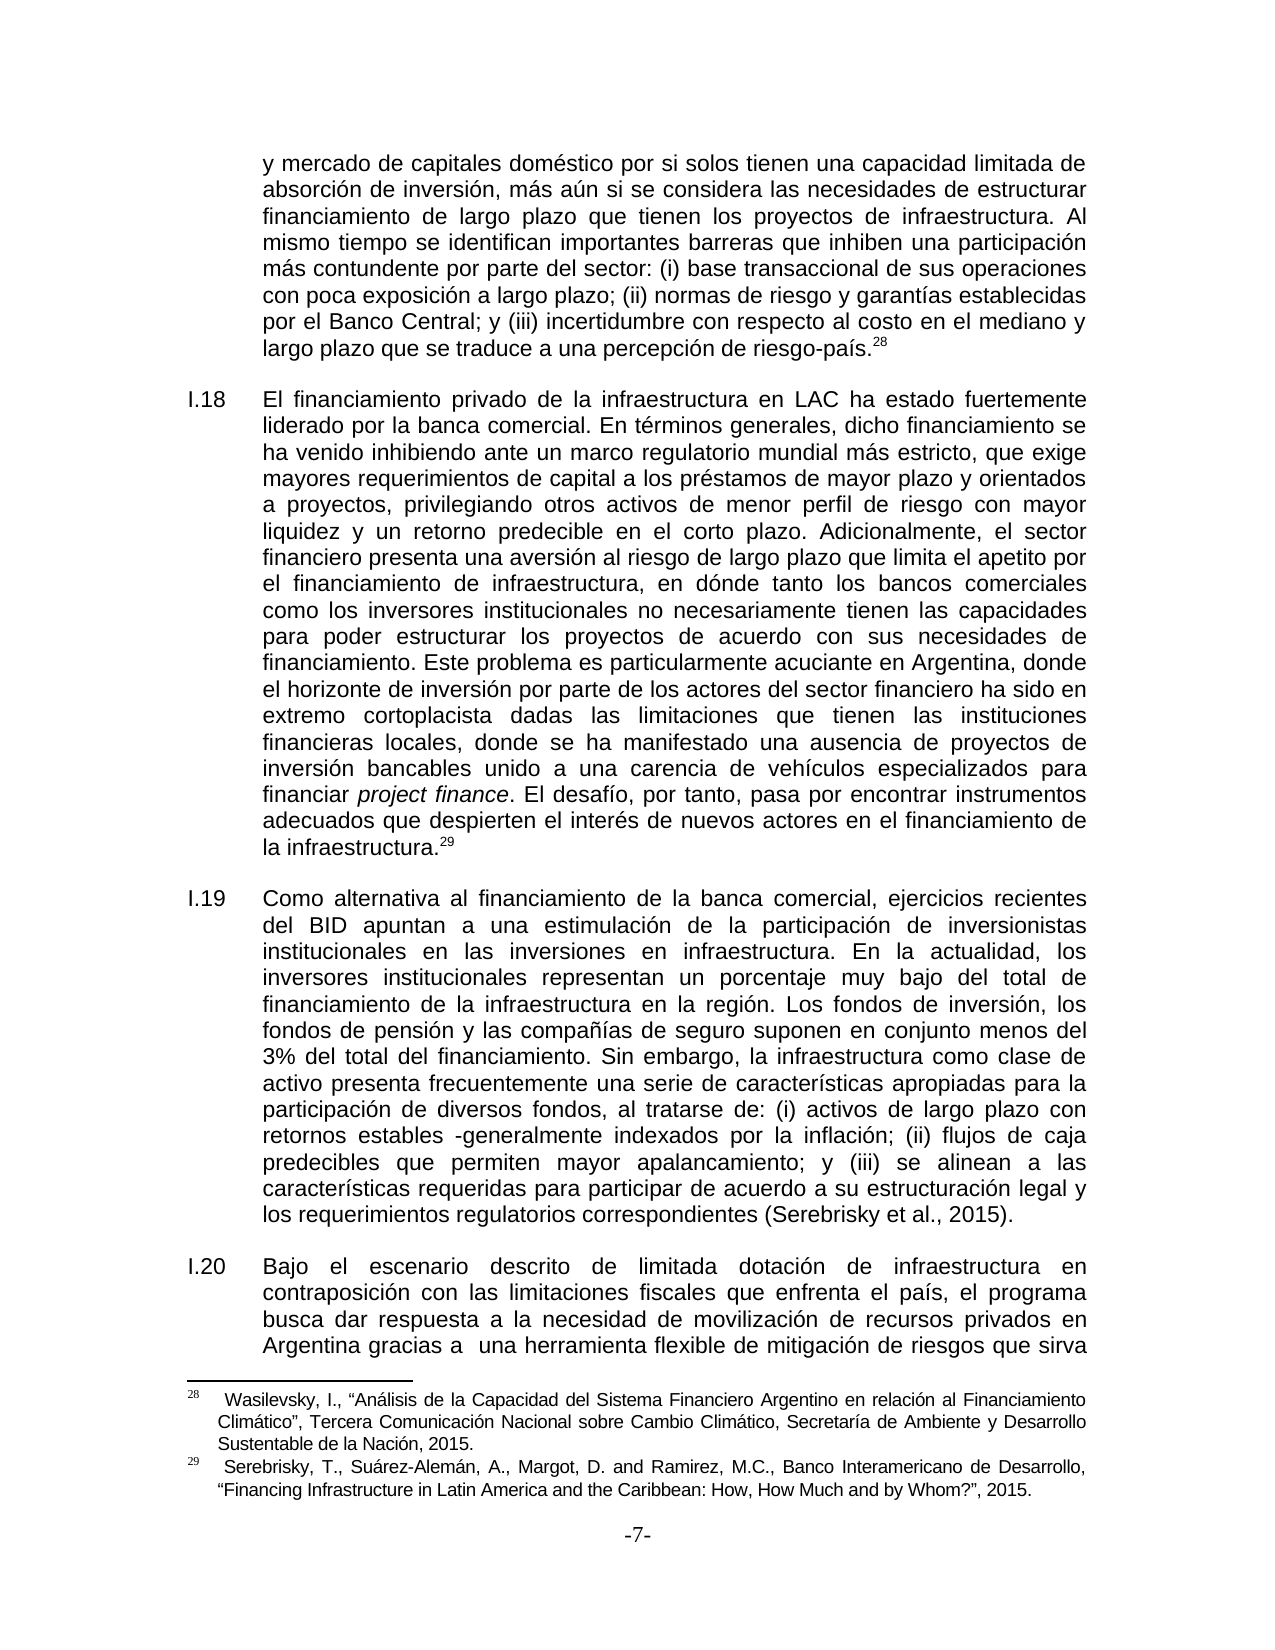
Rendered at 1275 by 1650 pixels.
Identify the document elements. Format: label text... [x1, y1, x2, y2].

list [187, 1253, 1087, 1358]
list El financiamiento privado de la infraestructura en LAC ha estado fuertemente liderado por la banca comercial. En términos generales, dicho financiamiento se ha venido inhibiendo ante un marco regulatorio mundial más estricto, que exige mayores requerimientos de capital a los préstamos de mayor plazo y orientados a proyectos, privilegiando otros activos de menor perfil de riesgo con mayor liquidez y un retorno predecible en el corto plazo. Adicionalmente, el sector financiero presenta una aversión al riesgo de largo plazo que limita el apetito por el financiamiento de infraestructura, en dónde tanto los bancos comerciales como los inversores institucionales no necesariamente tienen las capacidades para poder estructurar los proyectos de acuerdo con sus necesidades de financiamiento. Este problema es particularmente acuciante en Argentina, donde el horizonte de inversión por parte de los actores del sector financiero ha sido en extremo cortoplacista dadas las limitaciones que tienen las instituciones financieras locales, donde se ha manifestado una ausencia de proyectos de inversión bancables unido a una carencia de vehículos especializados para financiar project finance. El desafío, por tanto, pasa por encontrar instrumentos adecuados que despierten el interés de nuevos actores en el financiamiento de la infraestructura. [187, 386, 1087, 860]
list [187, 150, 1087, 361]
list Como alternativa al financiamiento de la banca comercial, ejercicios recientes del BID apuntan a una estimulación de la participación de inversionistas institucionales en las inversiones en infraestructura. En la actualidad, los inversores institucionales representan un porcentaje muy bajo del total de financiamiento de la infraestructura en la región. Los fondos de inversión, los fondos de pensión y las compañías de seguro suponen en conjunto menos del 3% del total del financiamiento. Sin embargo, la infraestructura como clase de activo presenta frecuentemente una serie de características apropiadas para la participación de diversos fondos, al tratarse de: (i) activos de largo plazo con retornos estables -generalmente indexados por la inflación; (ii) flujos de caja predecibles que permiten mayor apalancamiento; y (iii) se alinean a las características requeridas para participar de acuerdo a su estructuración legal y los requerimientos regulatorios correspondientes (Serebrisky et al., 2015). [187, 885, 1087, 1228]
